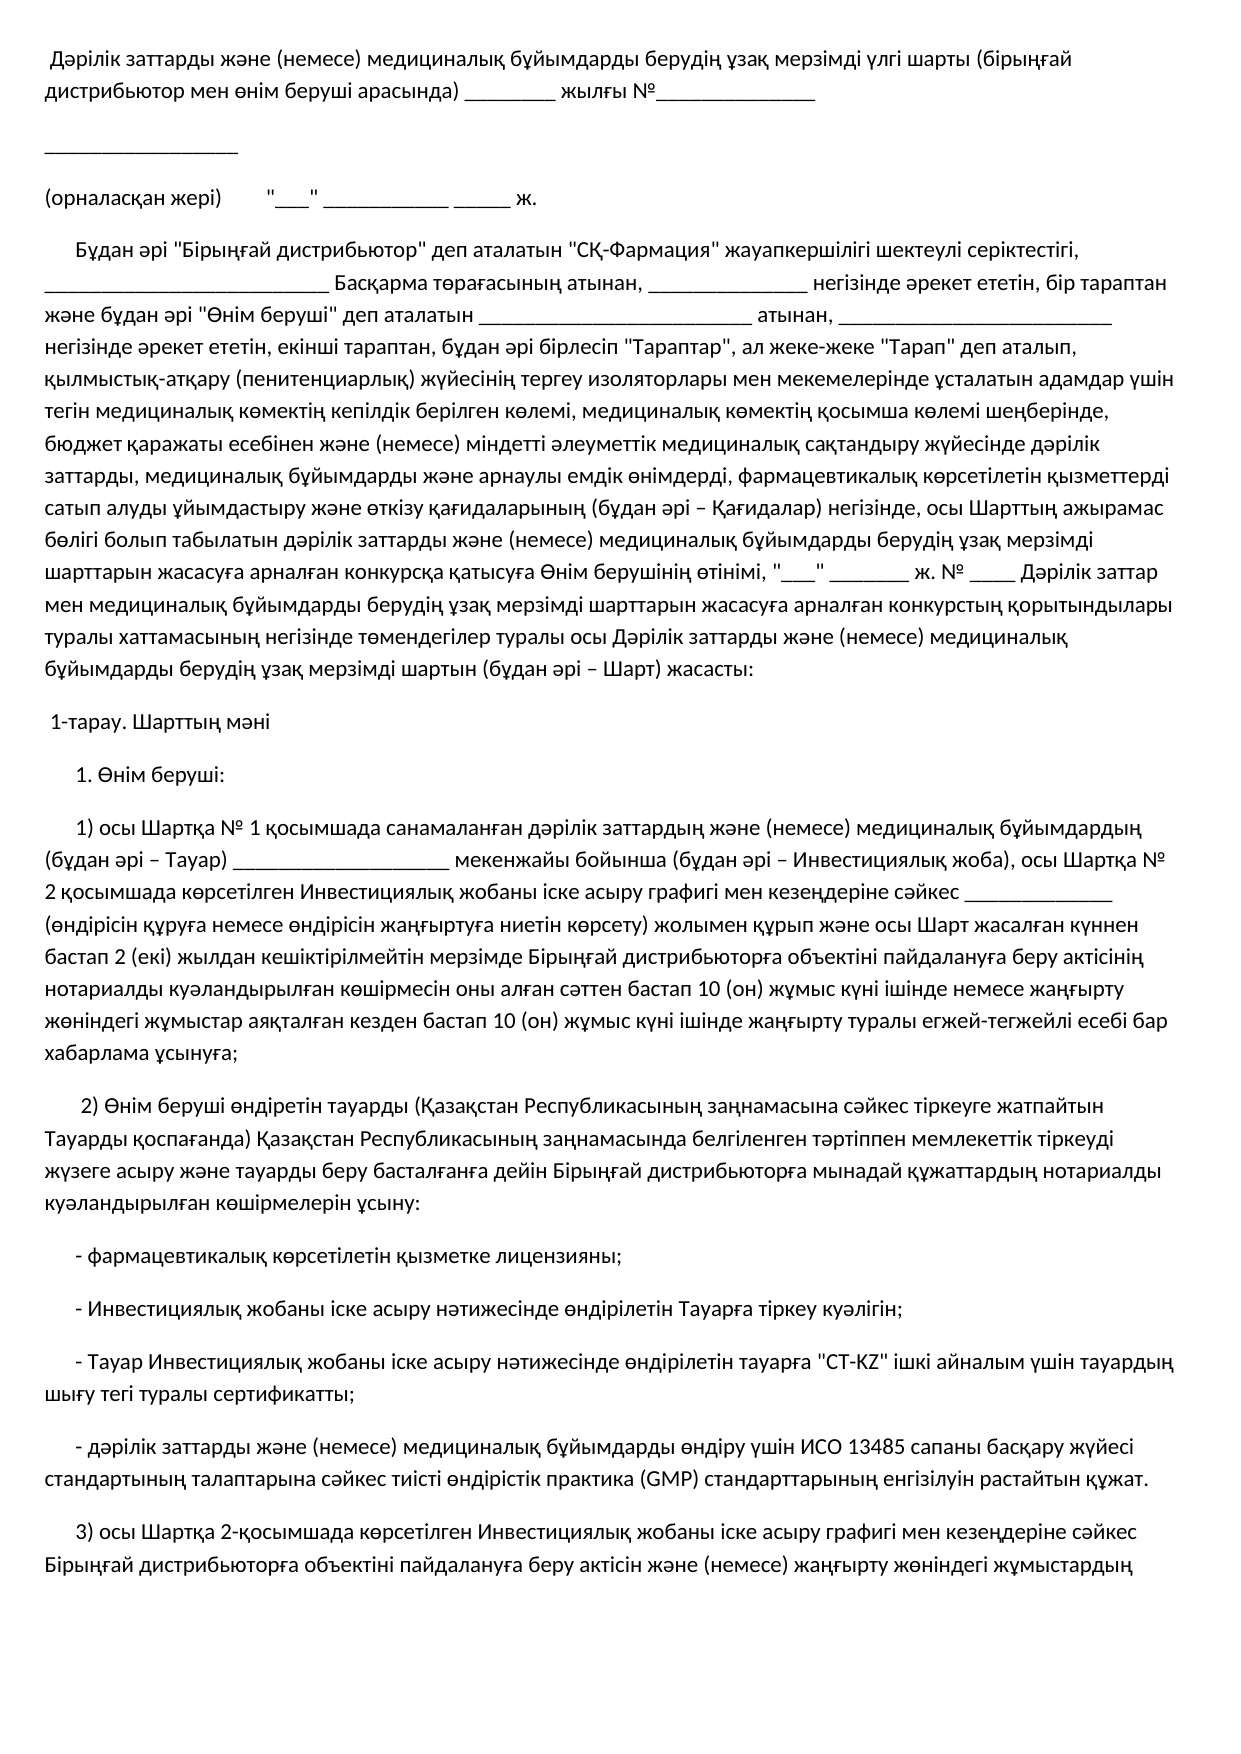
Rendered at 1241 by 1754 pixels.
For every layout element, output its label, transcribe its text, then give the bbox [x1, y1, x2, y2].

text 2) Өнім беруші өндіретін тауарды (Қазақстан Республикасының заңнамасына сәйкес тіркеуге жатпайтын Тауарды қоспағанда) Қазақстан Республикасының заңнамасында белгіленген тәртіппен мемлекеттік тіркеуді жүзеге асыру және тауарды беру басталғанға дейін Бірыңғай дистрибьюторға мынадай құжаттардың нотариалды куәландырылған көшірмелерін ұсыну: [44, 1091, 1181, 1216]
text (орналасқан жері) "___" ___________ _____ ж. [44, 183, 1181, 211]
text - фармацевтикалық көрсетілетін қызметке лицензияны; [44, 1241, 1181, 1269]
text - Тауар Инвестициялық жобаны іске асыру нәтижесінде өндірілетін тауарға "СТ-KZ" ішкі айналым үшін тауардың шығу тегі туралы сертификатты; [44, 1347, 1181, 1407]
text _________________ [44, 129, 1181, 158]
text Дәрілік заттарды және (немесе) медициналық бұйымдарды берудің ұзақ мерзімді үлгі шарты (бірыңғай дистрибьютор мен өнім беруші арасында) ________ жылғы №______________ [44, 44, 1181, 104]
text Бұдан әрі "Бірыңғай дистрибьютор" деп аталатын "СҚ-Фармация" жауапкершілігі шектеулі серіктестігі, _________________________ Басқарма төрағасының атынан, ______________ негізінде әрекет ететін, бір тараптан және бұдан әрі "Өнім беруші" деп аталатын ________________________ атынан, ________________________ негізінде әрекет ететін, екінші тараптан, бұдан әрі бірлесіп "Тараптар", ал жеке-жеке "Тарап" деп аталып, қылмыстық-атқару (пенитенциарлық) жүйесінің тергеу изоляторлары мен мекемелерінде ұсталатын адамдар үшін тегін медициналық көмектің кепілдік берілген көлемі, медициналық көмектің қосымша көлемі шеңберінде, бюджет қаражаты есебінен және (немесе) міндетті әлеуметтік медициналық сақтандыру жүйесінде дәрілік заттарды, медициналық бұйымдарды және арнаулы емдік өнімдерді, фармацевтикалық көрсетілетін қызметтерді сатып алуды ұйымдастыру және өткізу қағидаларының (бұдан әрі – Қағидалар) негізінде, осы Шарттың ажырамас бөлігі болып табылатын дәрілік заттарды және (немесе) медициналық бұйымдарды берудің ұзақ мерзімді шарттарын жасасуға арналған конкурсқа қатысуға Өнім берушінің өтінімі, "___" _______ ж. № ____ Дәрілік заттар мен медициналық бұйымдарды берудің ұзақ мерзімді шарттарын жасасуға арналған конкурстың қорытындылары туралы хаттамасының негізінде төмендегілер туралы осы Дәрілік заттарды және (немесе) медициналық бұйымдарды берудің ұзақ мерзімді шартын (бұдан әрі – Шарт) жасасты: [44, 236, 1181, 682]
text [44, 1517, 1181, 1578]
text - Инвестициялық жобаны іске асыру нәтижесінде өндірілетін Тауарға тіркеу куәлігін; [44, 1294, 1181, 1322]
text - дәрілік заттарды және (немесе) медициналық бұйымдарды өндіру үшін ИСО 13485 сапаны басқару жүйесі стандартының талаптарына сәйкес тиісті өндірістік практика (GМP) стандарттарының енгізілуін растайтын құжат. [44, 1432, 1181, 1492]
text 1. Өнім беруші: [44, 760, 1181, 788]
text 1) осы Шартқа № 1 қосымшада санамаланған дәрілік заттардың және (немесе) медициналық бұйымдардың (бұдан әрі – Тауар) ___________________ мекенжайы бойынша (бұдан әрі – Инвестициялық жоба), осы Шартқа № 2 қосымшада көрсетілген Инвестициялық жобаны іске асыру графигі мен кезеңдеріне сәйкес _____________ (өндірісін құруға немесе өндірісін жаңғыртуға ниетін көрсету) жолымен құрып және осы Шарт жасалған күннен бастап 2 (екі) жылдан кешіктірілмейтін мерзімде Бірыңғай дистрибьюторға объектіні пайдалануға беру актісінің нотариалды куәландырылған көшірмесін оны алған сәттен бастап 10 (он) жұмыс күні ішінде немесе жаңғырту жөніндегі жұмыстар аяқталған кезден бастап 10 (он) жұмыс күні ішінде жаңғырту туралы егжей-тегжейлі есебі бар хабарлама ұсынуға; [44, 813, 1181, 1066]
text 1-тарау. Шарттың мәні [44, 707, 1181, 735]
